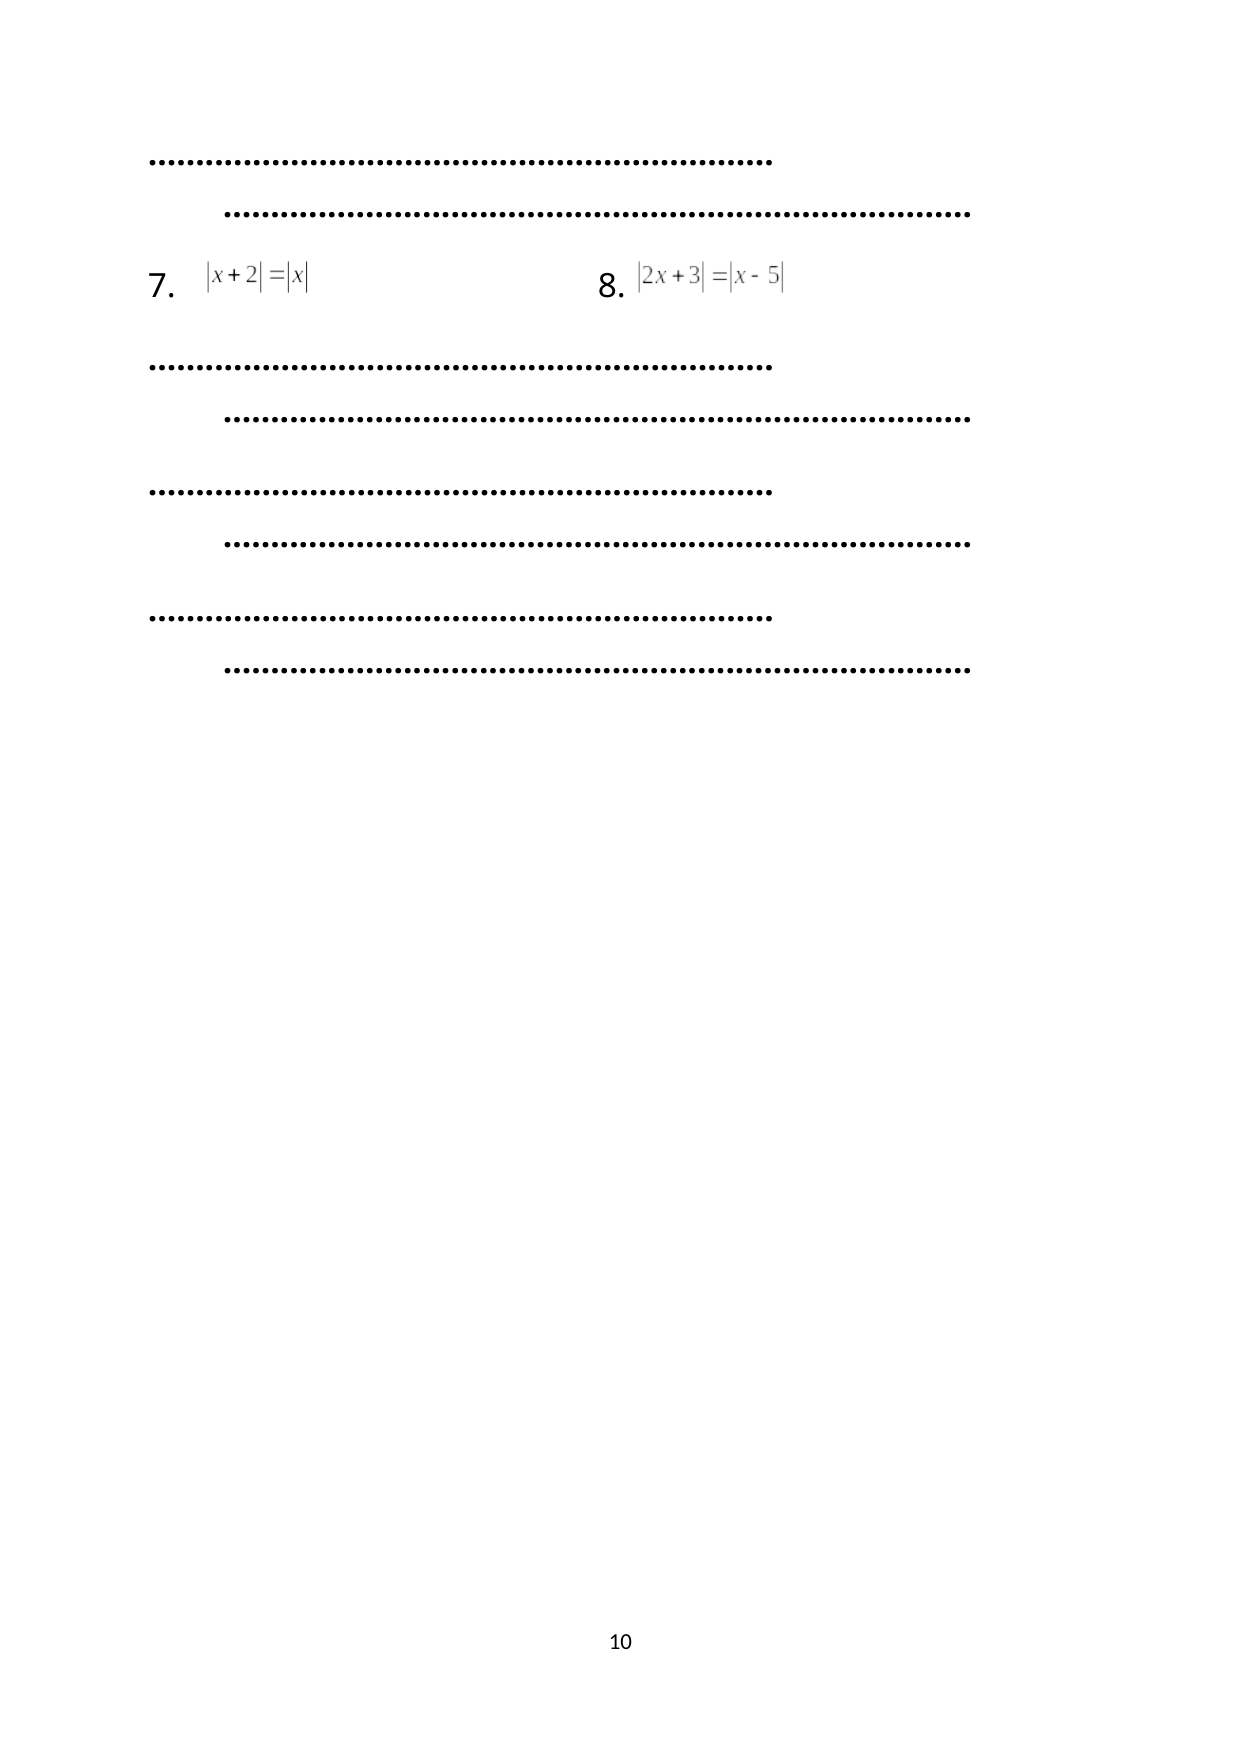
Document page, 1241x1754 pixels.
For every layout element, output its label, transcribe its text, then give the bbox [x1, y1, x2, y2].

text .................................................................. ............................................................................... [148, 460, 1092, 558]
text .................................................................. ............................................................................... [148, 585, 1092, 683]
text .................................................................. ............................................................................... [148, 335, 1092, 432]
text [148, 130, 1092, 228]
text 7. 8. [148, 255, 1092, 307]
